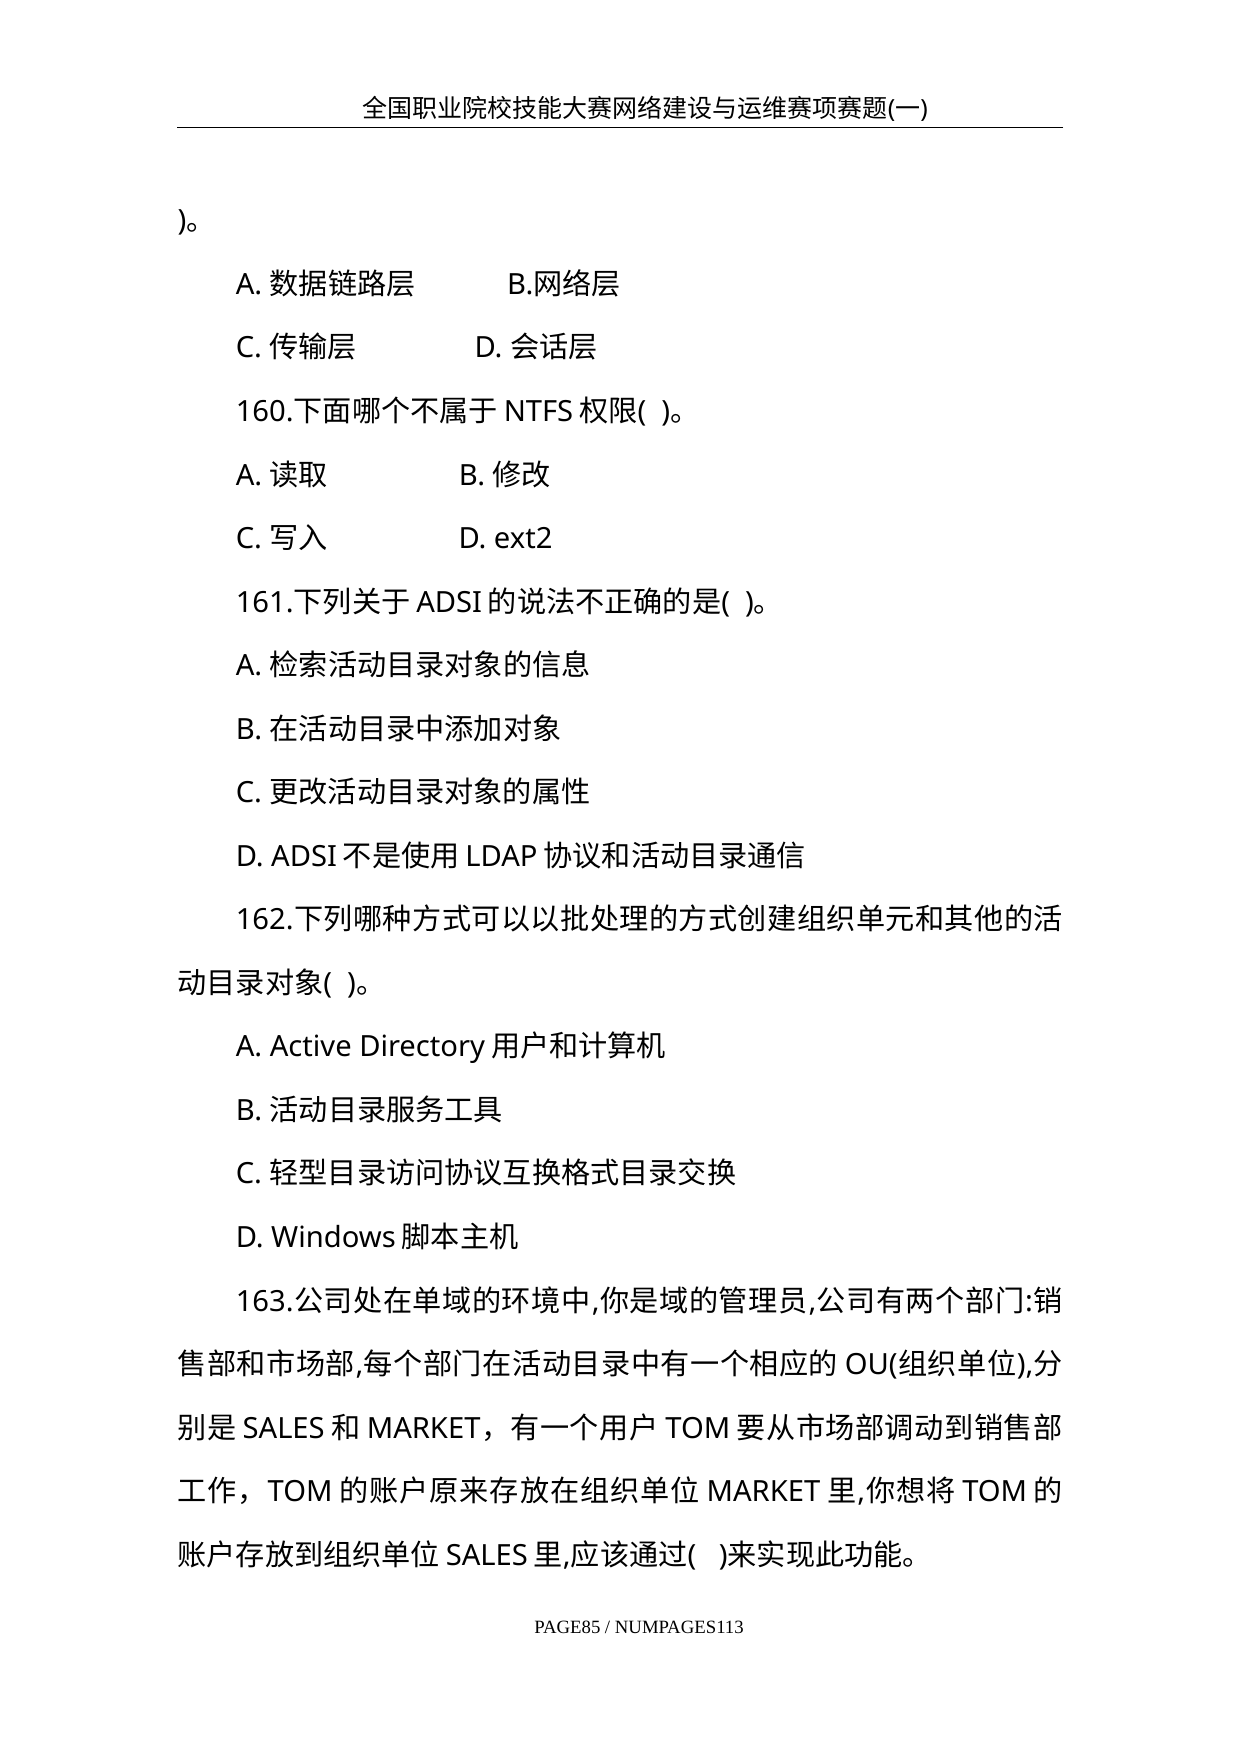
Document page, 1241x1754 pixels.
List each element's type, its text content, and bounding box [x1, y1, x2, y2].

text C. 写入 D. ext2 [177, 514, 1063, 557]
text 163.公司处在单域的环境中,你是域的管理员,公司有两个部门:销售部和市场部,每个部门在活动目录中有一个相应的OU(组织单位),分别是SALES和MARKET，有一个用户TOM要从市场部调动到销售部工作，TOM的账户原来存放在组织单位MARKET里,你想将TOM的账户存放到组织单位SALES里,应该通过( )来实现此功能。 [177, 1277, 1063, 1574]
text B. 在活动目录中添加对象 [177, 705, 1063, 748]
text A. Active Directory用户和计算机 [177, 1023, 1063, 1065]
text A. 检索活动目录对象的信息 [177, 642, 1063, 684]
text 161.下列关于ADSI的说法不正确的是( )。 [177, 578, 1063, 621]
text B. 活动目录服务工具 [177, 1086, 1063, 1129]
text D. ADSI不是使用LDAP协议和活动目录通信 [177, 832, 1063, 875]
text C. 更改活动目录对象的属性 [177, 769, 1063, 811]
text A. 读取 B. 修改 [177, 451, 1063, 493]
text 160.下面哪个不属于NTFS权限( )。 [177, 387, 1063, 430]
text D. Windows脚本主机 [177, 1213, 1063, 1256]
text A. 数据链路层 B.网络层 [177, 260, 1063, 303]
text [177, 197, 1063, 239]
text C. 轻型目录访问协议互换格式目录交换 [177, 1150, 1063, 1192]
text 162.下列哪种方式可以以批处理的方式创建组织单元和其他的活动目录对象( )。 [177, 896, 1063, 1002]
text C. 传输层 D. 会话层 [177, 324, 1063, 366]
